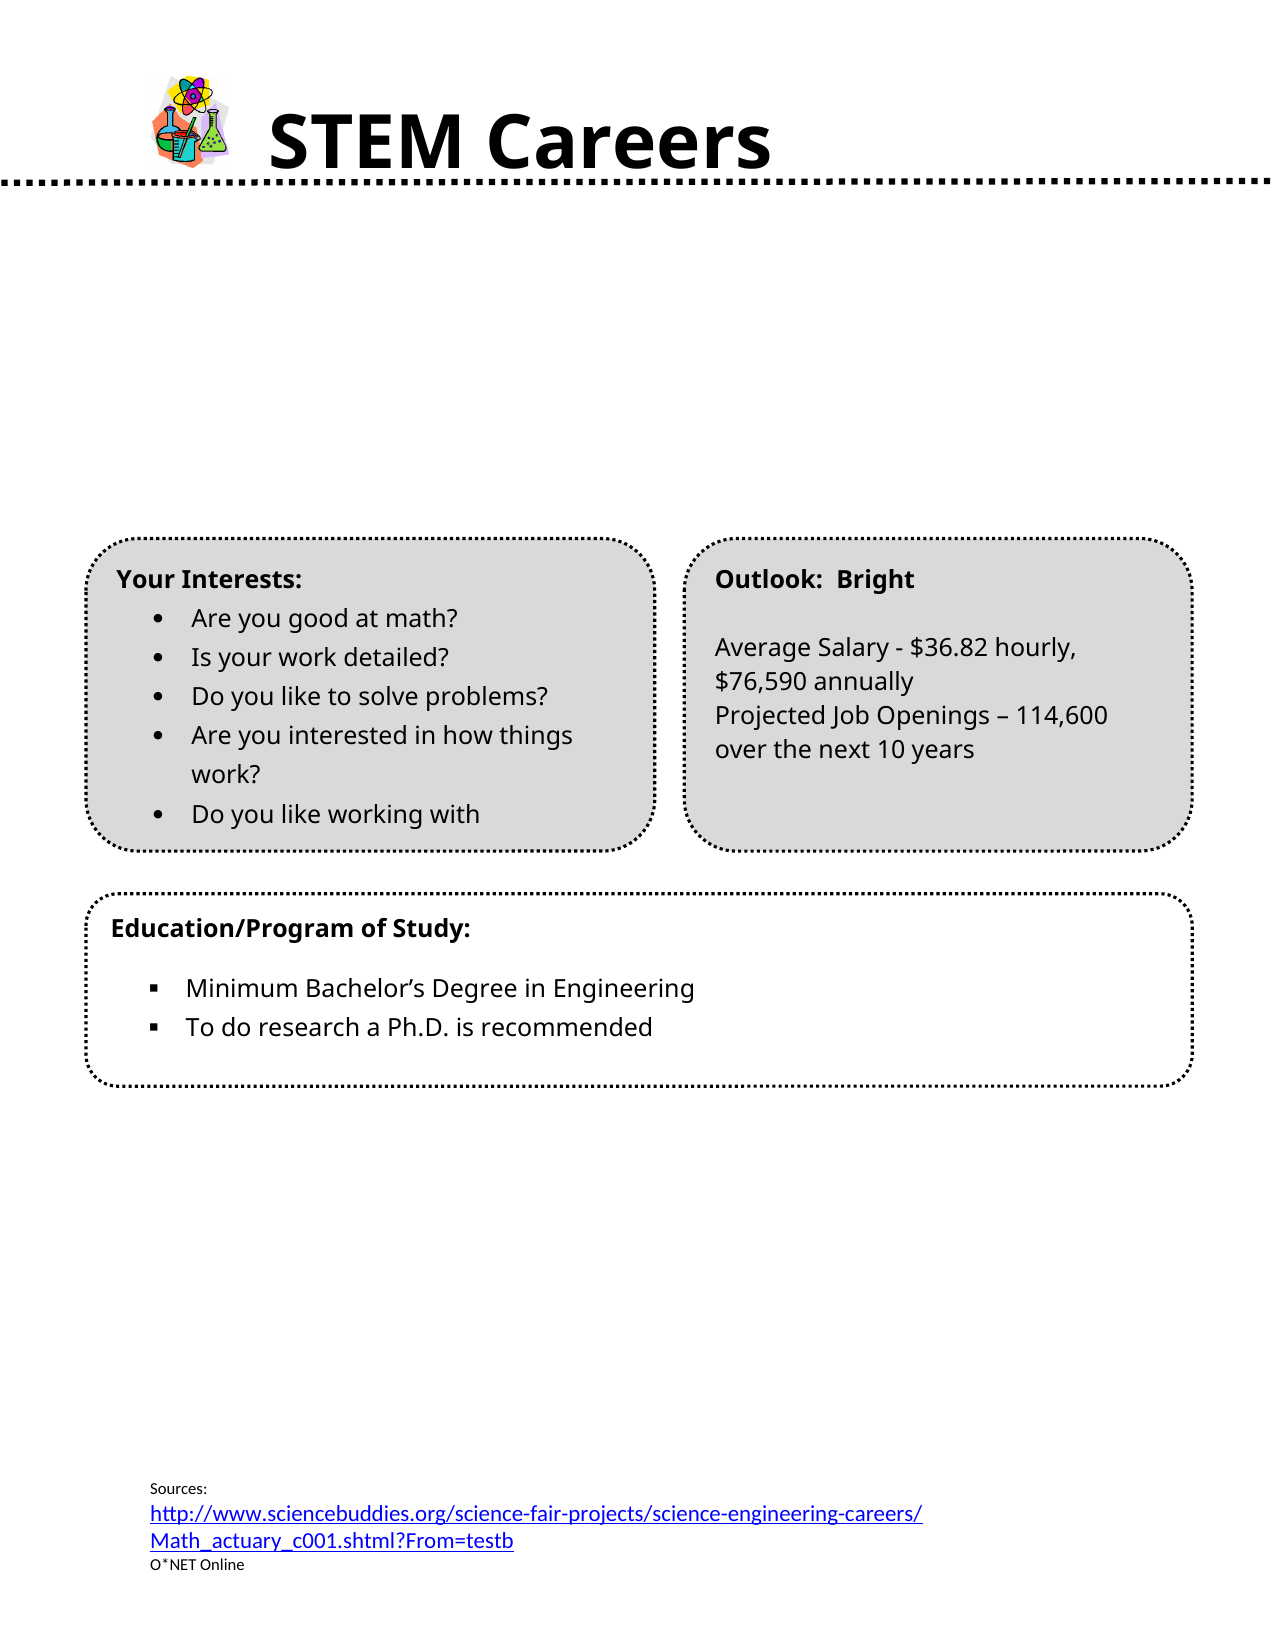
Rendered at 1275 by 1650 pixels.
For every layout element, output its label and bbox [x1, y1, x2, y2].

picture [150, 75, 230, 169]
